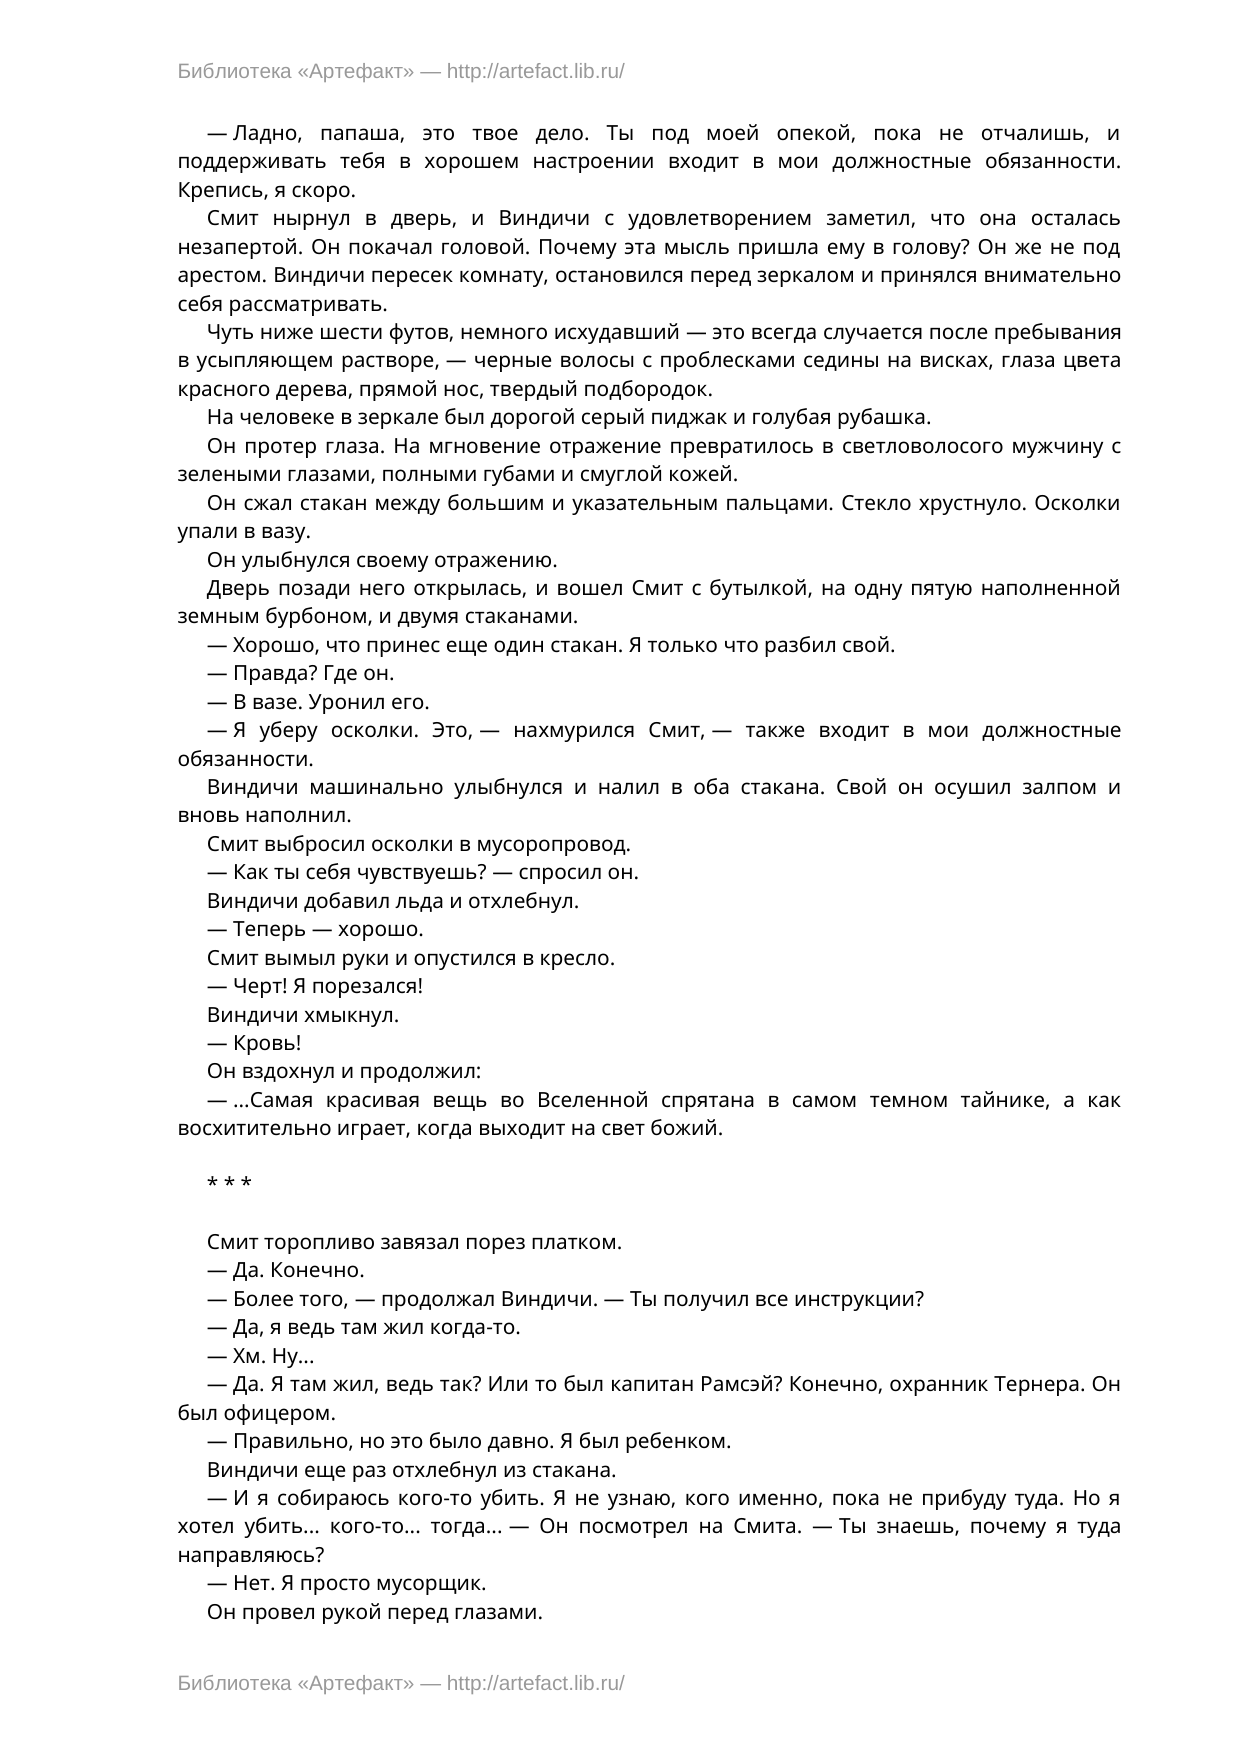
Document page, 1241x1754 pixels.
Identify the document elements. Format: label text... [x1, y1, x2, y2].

text На человеке в зеркале был дорогой серый пиджак и голубая рубашка. [177, 402, 1122, 431]
text Он вздохнул и продолжил: [177, 1057, 1122, 1085]
text — Да, я ведь там жил когда-то. [177, 1312, 1122, 1341]
text Смит выбросил осколки в мусоропровод. [177, 829, 1122, 857]
text — В вазе. Уронил его. [177, 687, 1122, 715]
text — Нет. Я просто мусорщик. [177, 1568, 1122, 1597]
text — Я уберу осколки. Это, — нахмурился Смит, — также входит в мои должностные обязанности. [177, 715, 1122, 772]
subtitle * * * [177, 1170, 1122, 1199]
text — Кровь! [177, 1028, 1122, 1057]
text — Правильно, но это было давно. Я был ребенком. [177, 1426, 1122, 1455]
text Он сжал стакан между большим и указательным пальцами. Стекло хрустнуло. Осколки упали в вазу. [177, 488, 1122, 545]
text — Теперь — хорошо. [177, 914, 1122, 943]
text Виндичи хмыкнул. [177, 1000, 1122, 1028]
text Смит нырнул в дверь, и Виндичи с удовлетворением заметил, что она осталась незапертой. Он покачал головой. Почему эта мысль пришла ему в голову? Он же не под арестом. Виндичи пересек комнату, остановился перед зеркалом и принялся внимательно себя рассматривать. [177, 203, 1122, 317]
text Виндичи еще раз отхлебнул из стакана. [177, 1455, 1122, 1483]
text Он улыбнулся своему отражению. [177, 545, 1122, 573]
text — И я собираюсь кого-то убить. Я не узнаю, кого именно, пока не прибуду туда. Но я хотел убить... кого-то... тогда... — Он посмотрел на Смита. — Ты знаешь, почему я туда направляюсь? [177, 1483, 1122, 1568]
text — Ладно, папаша, это твое дело. Ты под моей опекой, пока не отчалишь, и поддерживать тебя в хорошем настроении входит в мои должностные обязанности. Крепись, я скоро. [177, 118, 1122, 203]
text Чуть ниже шести футов, немного исхудавший — это всегда случается после пребывания в усыпляющем растворе, — черные волосы с проблесками седины на висках, глаза цвета красного дерева, прямой нос, твердый подбородок. [177, 317, 1122, 402]
text — Правда? Где он. [177, 658, 1122, 687]
text Виндичи машинально улыбнулся и налил в оба стакана. Свой он осушил залпом и вновь наполнил. [177, 772, 1122, 829]
text Дверь позади него открылась, и вошел Смит с бутылкой, на одну пятую наполненной земным бурбоном, и двумя стаканами. [177, 573, 1122, 630]
text — Да. Конечно. [177, 1256, 1122, 1284]
text — Да. Я там жил, ведь так? Или то был капитан Рамсэй? Конечно, охранник Тернера. Он был офицером. [177, 1369, 1122, 1426]
text Он протер глаза. На мгновение отражение превратилось в светловолосого мужчину с зелеными глазами, полными губами и смуглой кожей. [177, 431, 1122, 488]
text — Хм. Ну... [177, 1341, 1122, 1369]
text — ...Самая красивая вещь во Вселенной спрятана в самом темном тайнике, а как восхитительно играет, когда выходит на свет божий. [177, 1085, 1122, 1142]
text — Хорошо, что принес еще один стакан. Я только что разбил свой. [177, 630, 1122, 658]
text — Черт! Я порезался! [177, 971, 1122, 1000]
text Виндичи добавил льда и отхлебнул. [177, 886, 1122, 914]
text — Более того, — продолжал Виндичи. — Ты получил все инструкции? [177, 1284, 1122, 1312]
text Он провел рукой перед глазами. [177, 1597, 1122, 1625]
text — Как ты себя чувствуешь? — спросил он. [177, 857, 1122, 886]
text Смит вымыл руки и опустился в кресло. [177, 943, 1122, 971]
text Смит торопливо завязал порез платком. [177, 1227, 1122, 1256]
